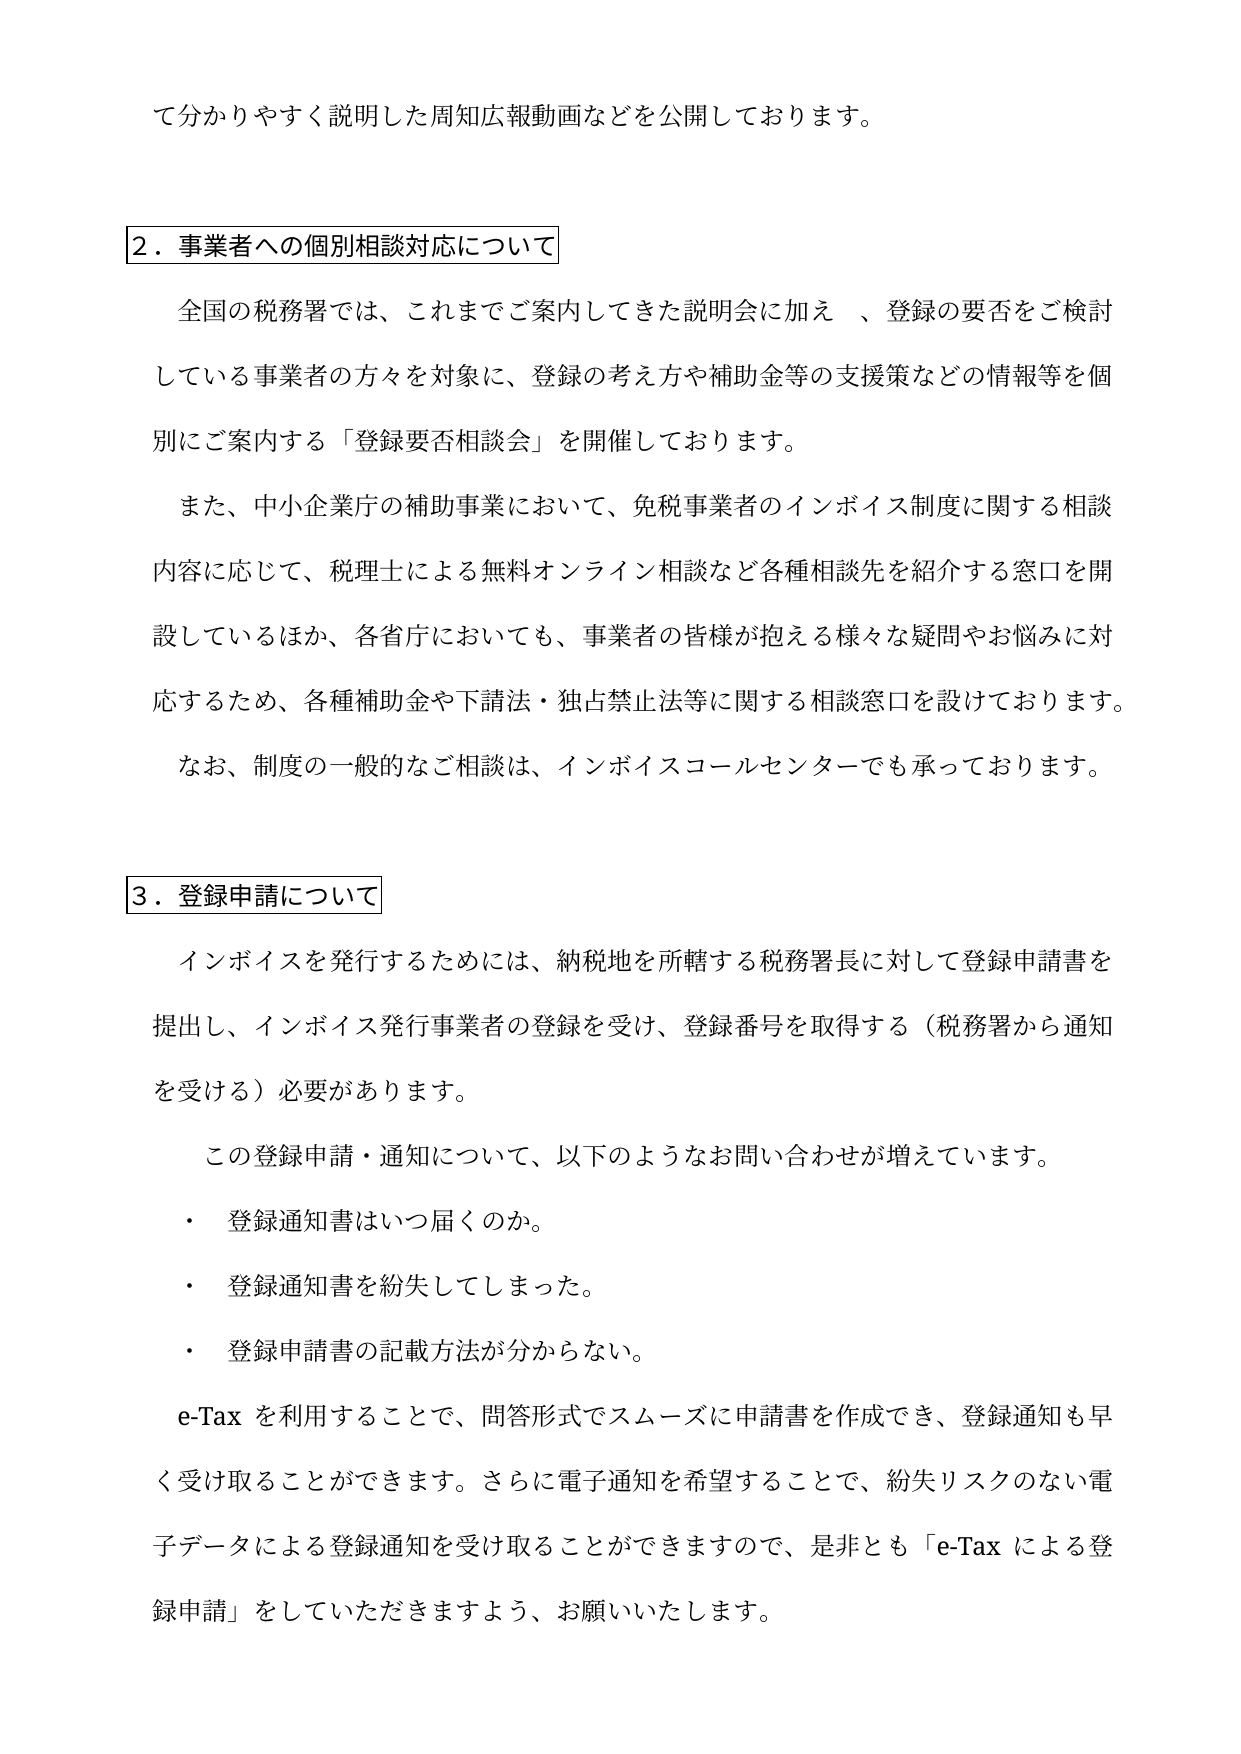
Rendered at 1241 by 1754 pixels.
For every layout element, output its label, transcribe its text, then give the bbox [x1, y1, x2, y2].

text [150, 82, 1114, 147]
text ・ 登録通知書はいつ届くのか。 [126, 1187, 1114, 1252]
text 全国の税務署では、これまでご案内してきた説明会に加え、登録の要否をご検討している事業者の方々を対象に、登録の考え方や補助金等の支援策などの情報等を個別にご案内する「登録要否相談会」を開催しております。 [150, 277, 1114, 472]
text e-Taxを利用することで、問答形式でスムーズに申請書を作成でき、登録通知も早く受け取ることができます。さらに電子通知を希望することで、紛失リスクのない電子データによる登録通知を受け取ることができますので、是非とも「e-Taxによる登録申請」をしていただきますよう、お願いいたします。 [150, 1382, 1114, 1642]
text ３．登録申請について [126, 862, 1114, 927]
text この登録申請・通知について、以下のようなお問い合わせが増えています。 [126, 1122, 1114, 1187]
text ２．事業者への個別相談対応について [126, 212, 1114, 277]
text なお、制度の一般的なご相談は、インボイスコールセンターでも承っております。 [150, 732, 1114, 797]
text また、中小企業庁の補助事業において、免税事業者のインボイス制度に関する相談内容に応じて、税理士による無料オンライン相談など各種相談先を紹介する窓口を開設しているほか、各省庁においても、事業者の皆様が抱える様々な疑問やお悩みに対応するため、各種補助金や下請法・独占禁止法等に関する相談窓口を設けております。 [150, 472, 1114, 732]
text インボイスを発行するためには、納税地を所轄する税務署長に対して登録申請書を提出し、インボイス発行事業者の登録を受け、登録番号を取得する（税務署から通知を受ける）必要があります。 [150, 927, 1114, 1122]
text ・ 登録通知書を紛失してしまった。 [126, 1252, 1114, 1317]
text ・ 登録申請書の記載方法が分からない。 [126, 1317, 1114, 1382]
